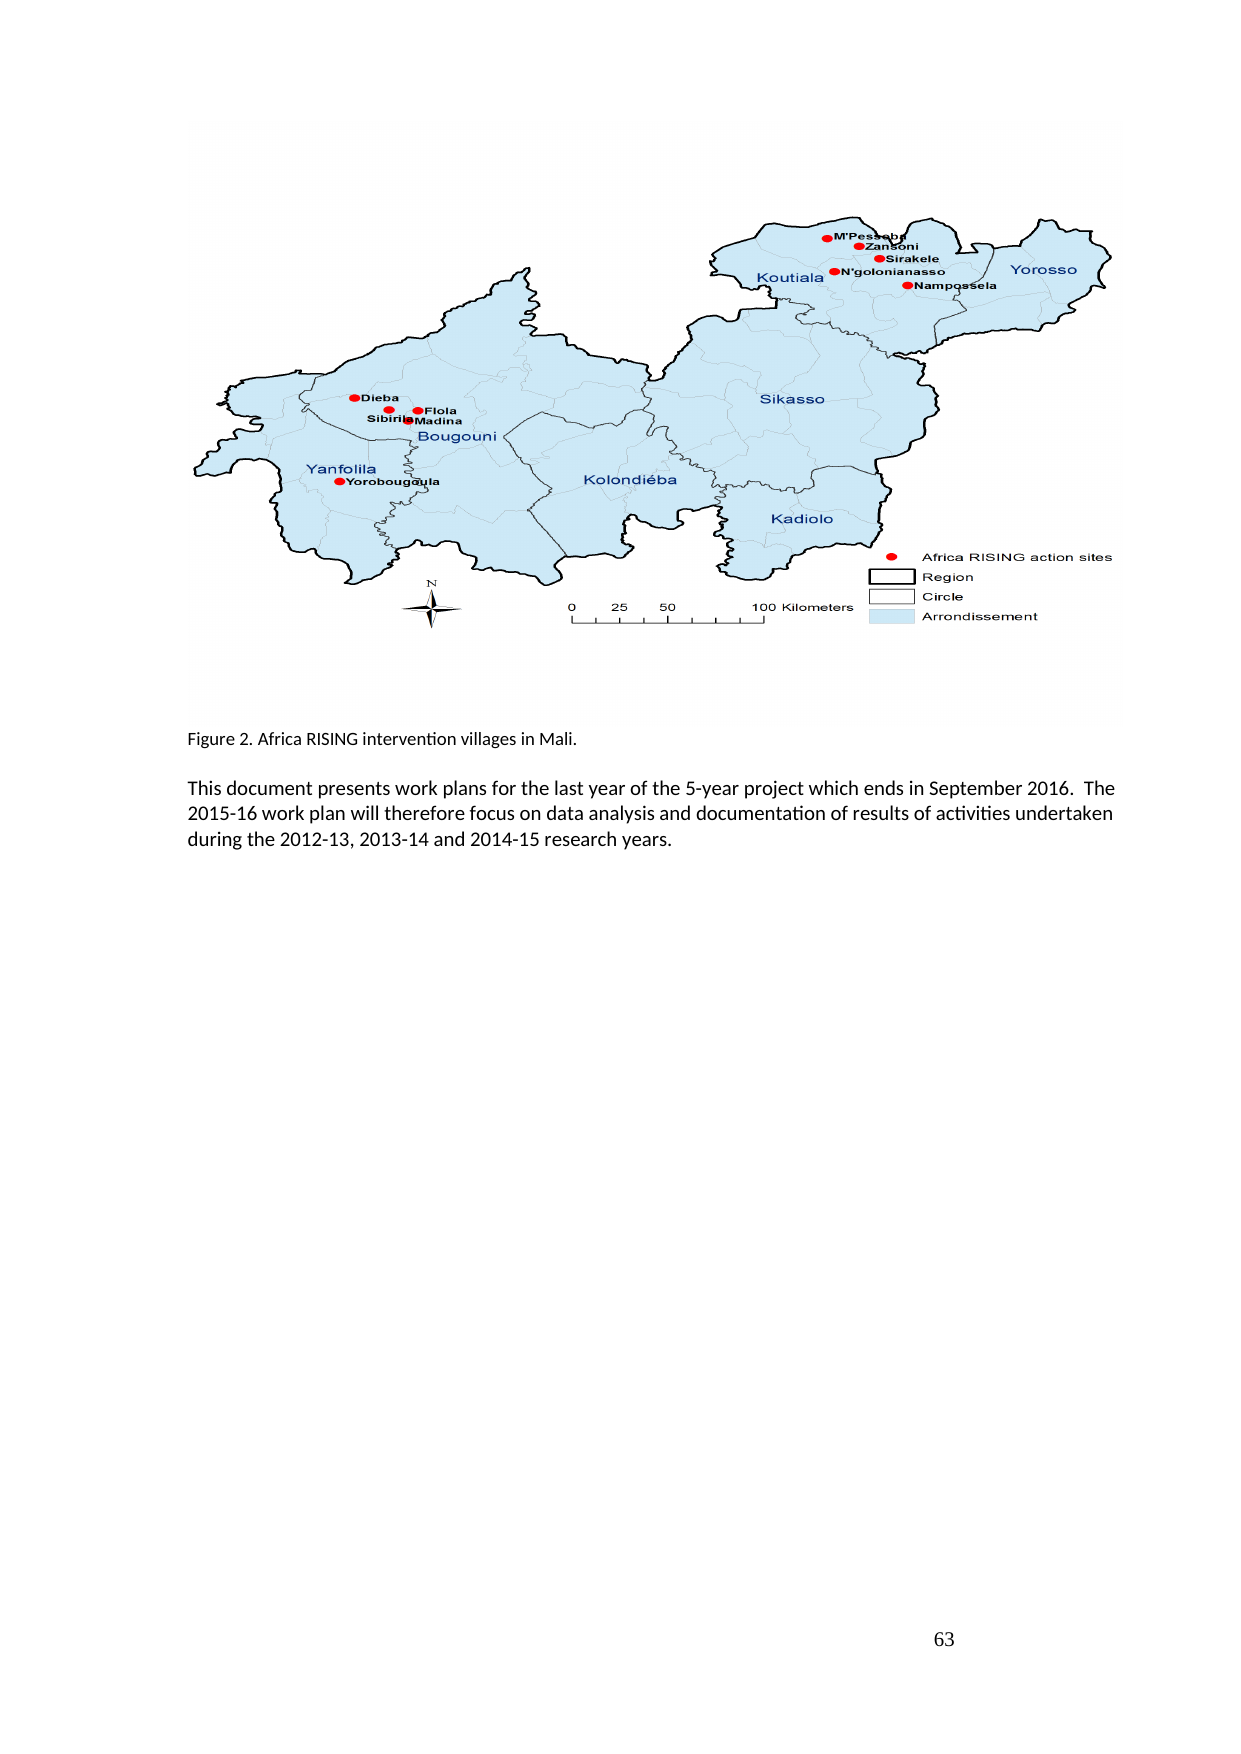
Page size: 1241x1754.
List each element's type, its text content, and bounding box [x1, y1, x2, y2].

picture [187, 121, 1123, 727]
text This document presents work plans for the last year of the 5-year project which ends in September 2016. The 2015-16 work plan will therefore focus on data analysis and documentation of results of activities undertaken during the 2012-13, 2013-14 and 2014-15 research years. [187, 775, 1122, 851]
text Figure 2. Africa RISING intervention villages in Mali. [187, 727, 1122, 750]
